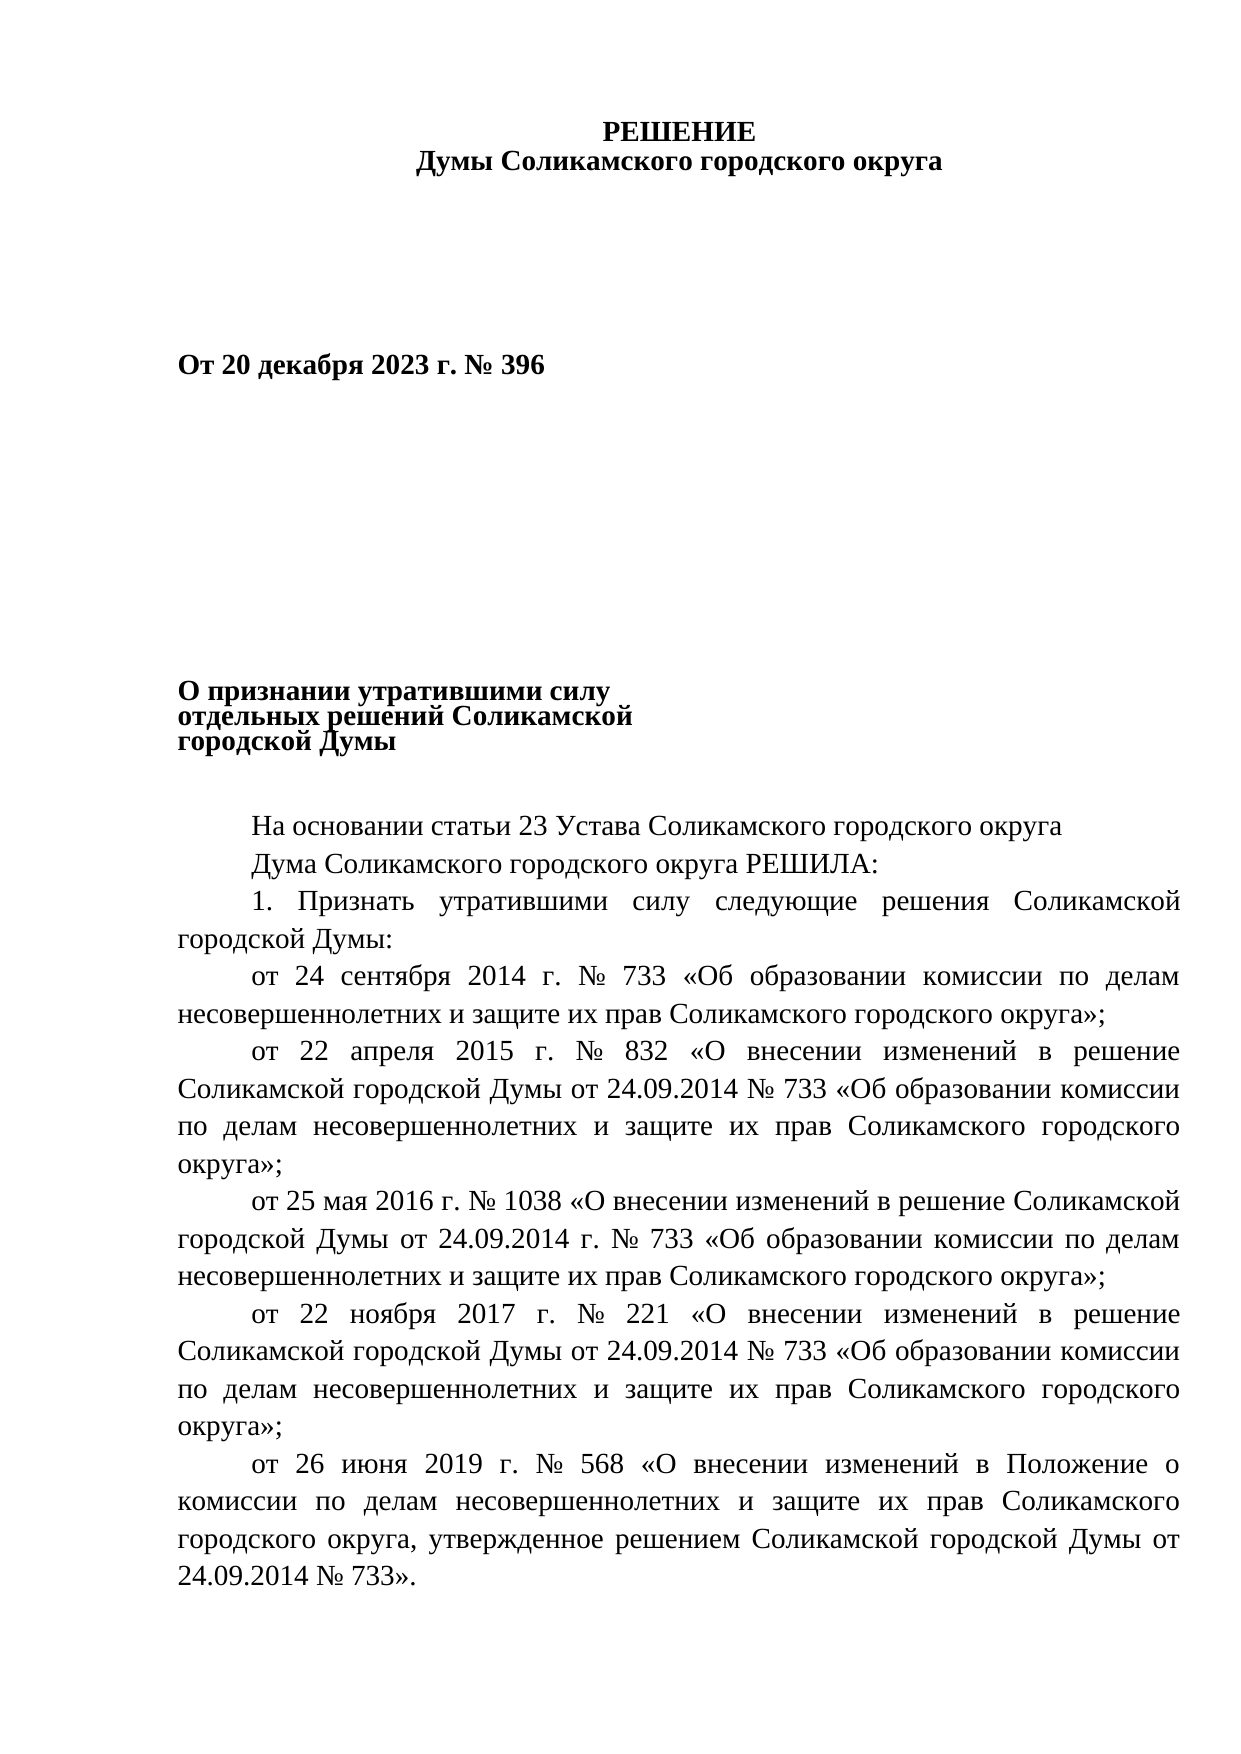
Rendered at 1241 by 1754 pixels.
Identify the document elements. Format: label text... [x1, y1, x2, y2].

text от 26 июня 2019 г. № 568 «О внесении изменений в Положение о комиссии по делам несовершеннолетних и защите их прав Соликамского городского округа, утвержденное решением Соликамской городской Думы от 24.09.2014 № 733». [177, 1443, 1181, 1593]
text О признании утратившими силу [177, 681, 1181, 706]
text Думы Соликамского городского округа [177, 147, 1181, 176]
text На основании статьи 23 Устава Соликамского городского округа [177, 806, 1181, 843]
text 1. Признать утратившими силу следующие решения Соликамской городской Думы: [177, 881, 1181, 956]
text от 22 апреля 2015 г. № 832 «О внесении изменений в решение Соликамской городской Думы от 24.09.2014 № 733 «Об образовании комиссии по делам несовершеннолетних и защите их прав Соликамского городского округа»; [177, 1031, 1181, 1181]
text Дума Соликамского городского округа РЕШИЛА: [177, 843, 1181, 881]
text От 20 декабря . № 396 [177, 351, 1181, 381]
text РЕШЕНИЕ [177, 118, 1181, 147]
text от 22 ноября 2017 г. № 221 «О внесении изменений в решение Соликамской городской Думы от 24.09.2014 № 733 «Об образовании комиссии по делам несовершеннолетних и защите их прав Соликамского городского округа»; [177, 1293, 1181, 1443]
text отдельных решений Соликамской городской Думы [177, 706, 664, 756]
text от 25 мая 2016 г. № 1038 «О внесении изменений в решение Соликамской городской Думы от 24.09.2014 г. № 733 «Об образовании комиссии по делам несовершеннолетних и защите их прав Соликамского городского округа»; [177, 1181, 1181, 1293]
text от 24 сентября 2014 г. № 733 «Об образовании комиссии по делам несовершеннолетних и защите их прав Соликамского городского округа»; [177, 956, 1181, 1031]
